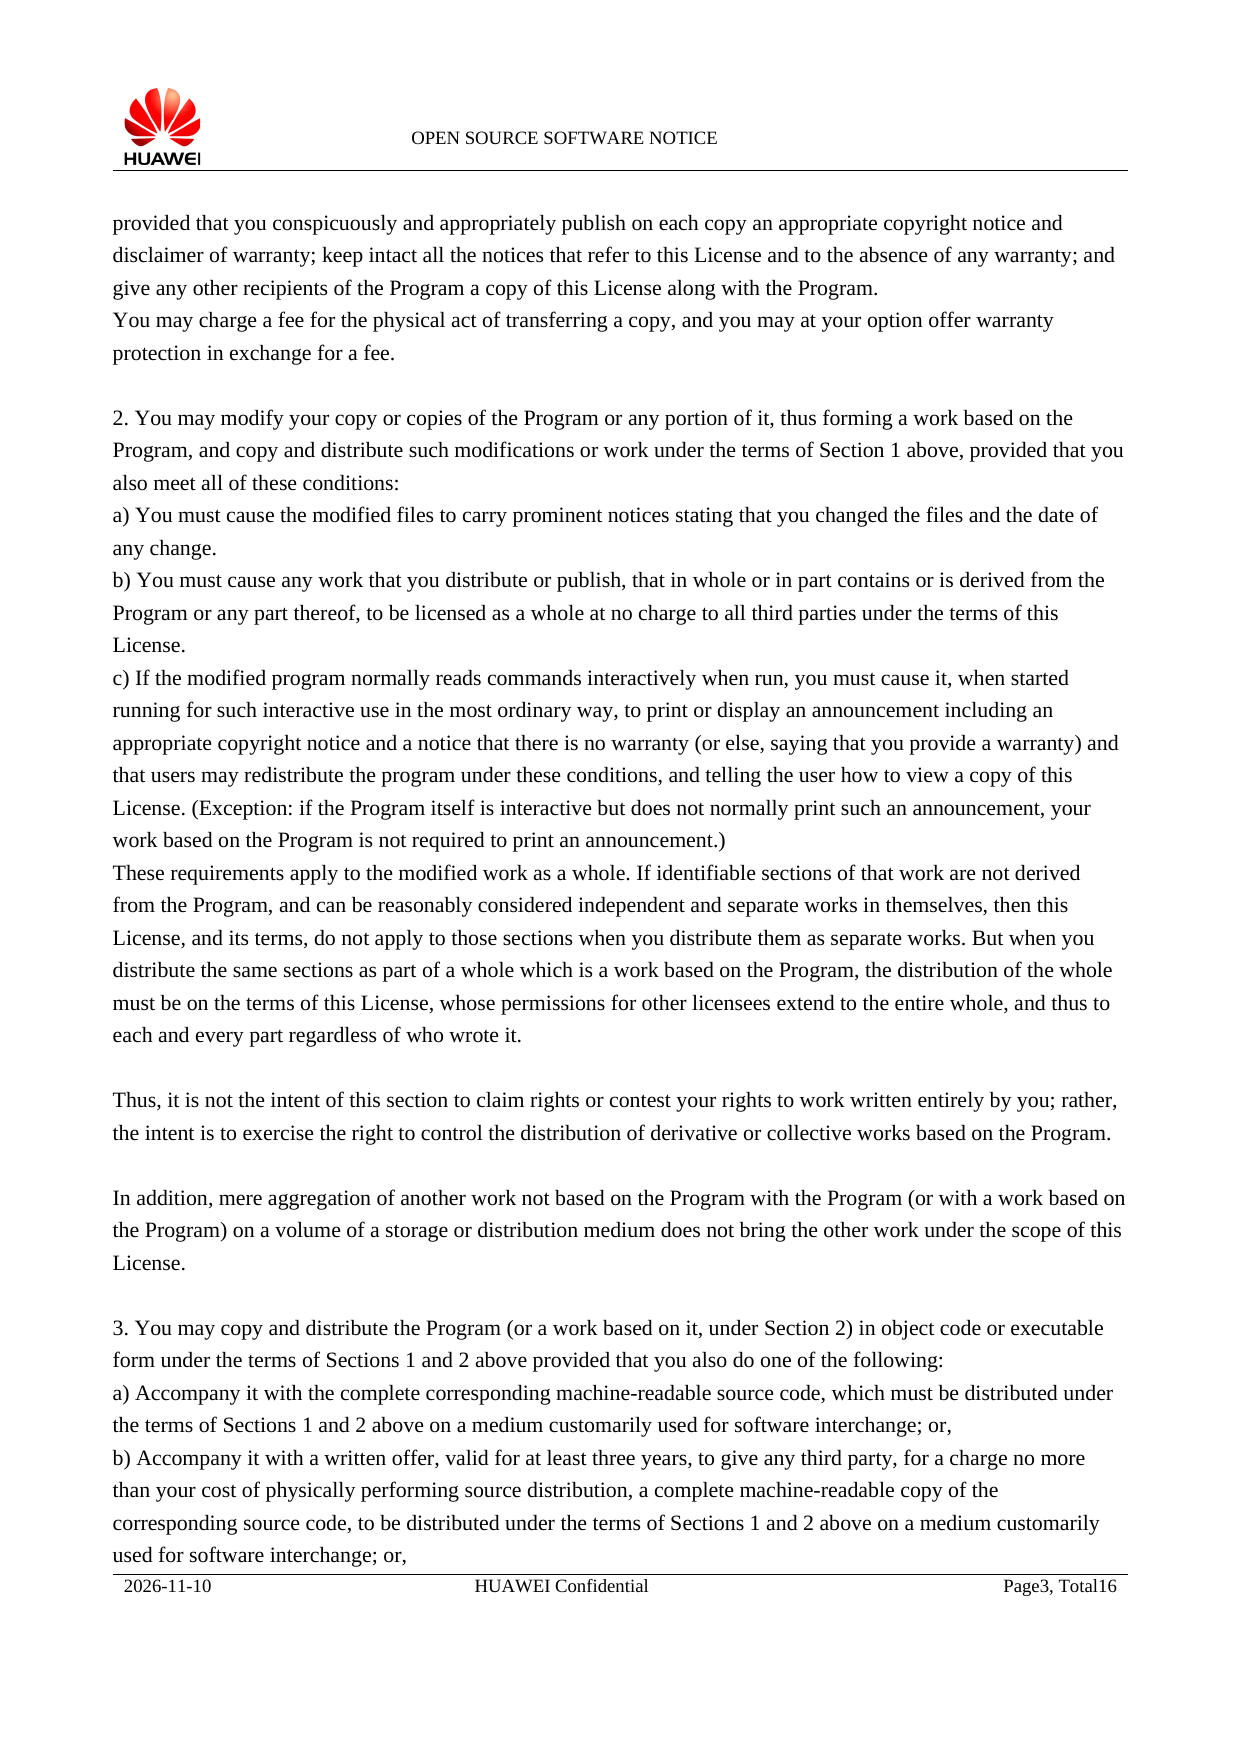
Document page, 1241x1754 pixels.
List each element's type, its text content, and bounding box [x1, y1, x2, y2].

picture [124, 88, 201, 165]
